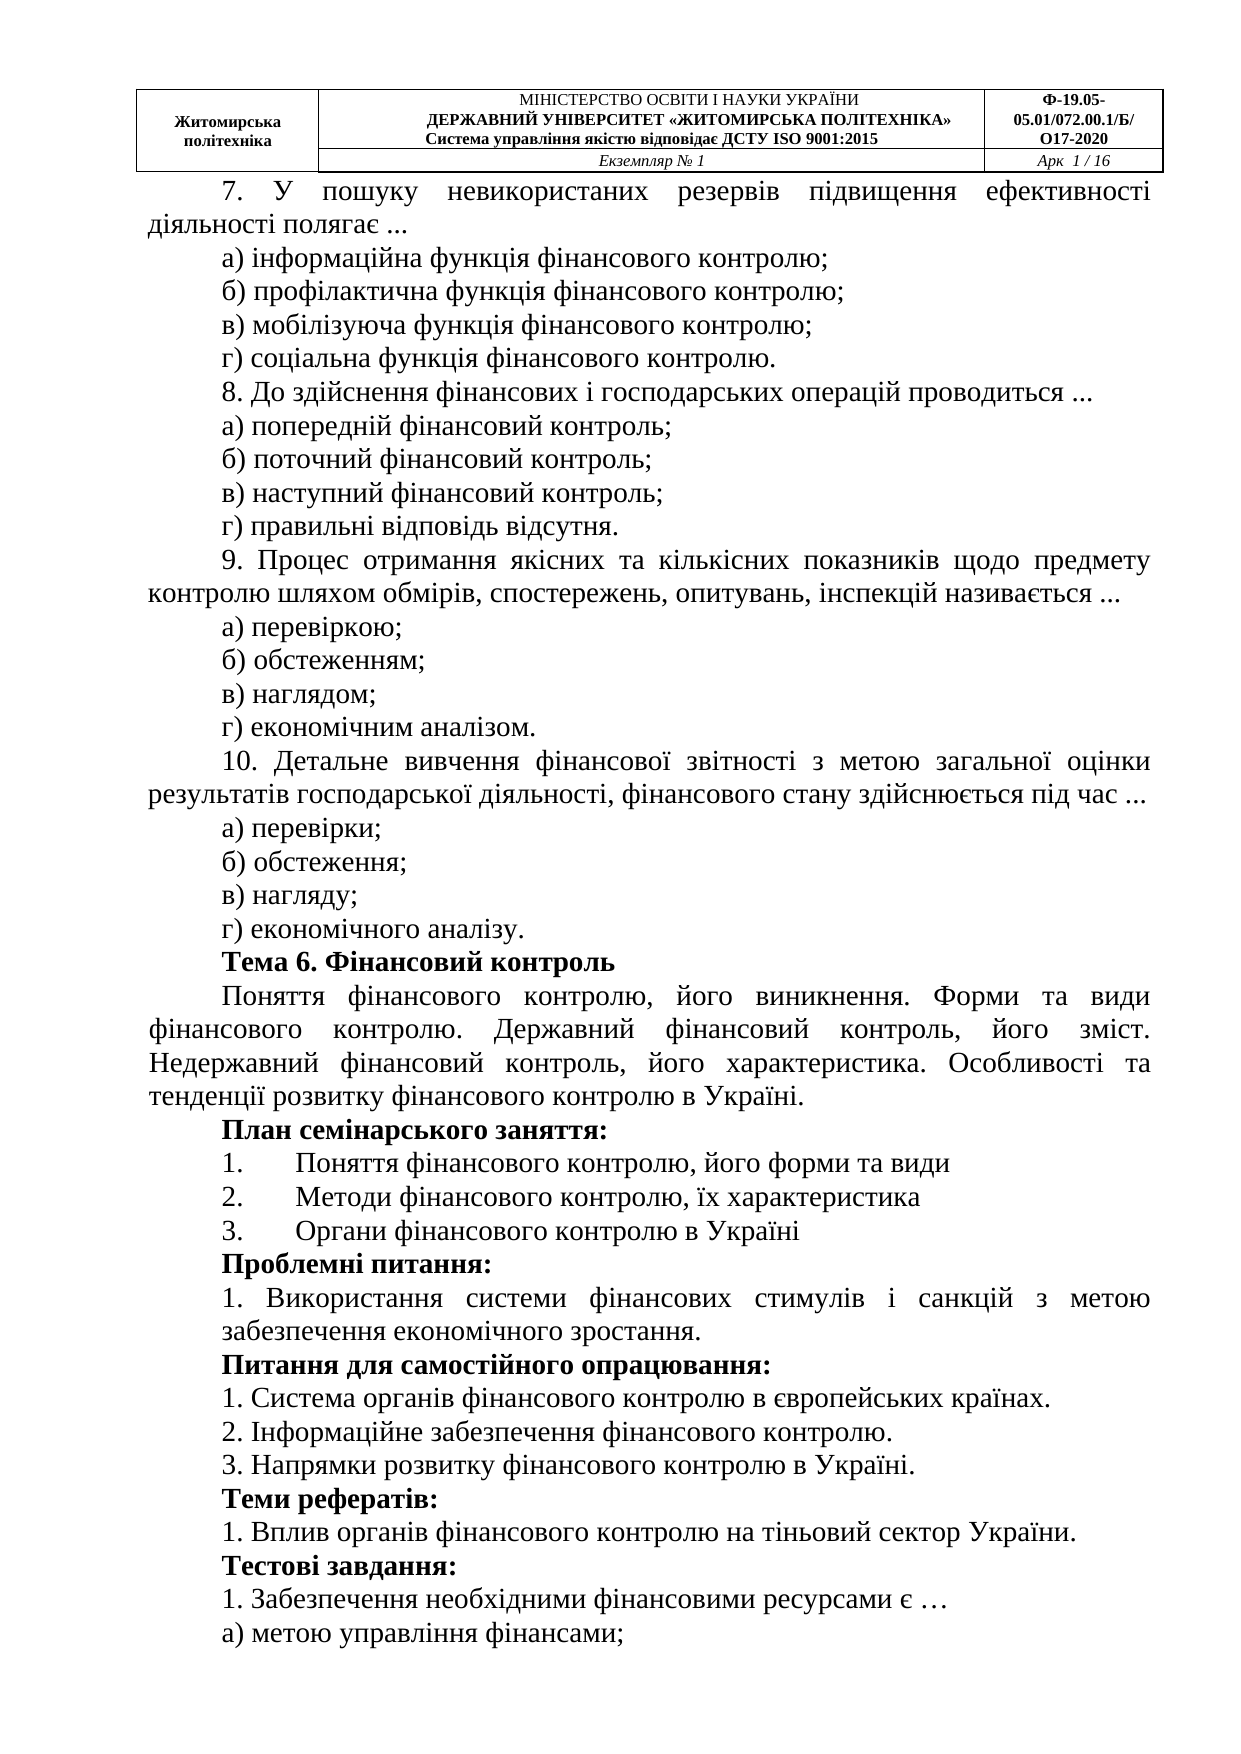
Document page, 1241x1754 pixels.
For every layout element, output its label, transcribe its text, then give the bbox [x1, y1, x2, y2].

text Питання для самостійного опрацювання: [221, 1347, 1152, 1380]
text 1. Вплив органів фінансового контролю на тіньовий сектор України. [221, 1514, 1152, 1548]
text 1. Використання системи фінансових стимулів і санкцій з метою забезпечення економічного зростання. [221, 1280, 1152, 1347]
text б) обстеження; [148, 844, 1152, 877]
text 1. Система органів фінансового контролю в європейських країнах. [221, 1380, 1152, 1414]
text 7. У пошуку невикористаних резервів підвищення ефективності діяльності полягає ... [148, 173, 1152, 240]
table_header Ф-19.05-05.01/072.00.1/Б/О17-2020 [985, 90, 1162, 148]
text г) соціальна функція фінансового контролю. [148, 341, 1152, 374]
list Органи фінансового контролю в Україні [148, 1213, 1152, 1246]
table_cell Арк 1 / 16 [985, 149, 1162, 171]
text а) інформаційна функція фінансового контролю; [148, 240, 1152, 273]
table_header МІНІСТЕРСТВО ОСВІТИ І НАУКИ УКРАЇНИ ДЕРЖАВНИЙ УНІВЕРСИТЕТ «ЖИТОМИРСЬКА ПОЛІТЕХНІКА» Система управління якістю відповідає ДСТУ ISO 9001:2015 [319, 90, 984, 148]
text в) наступний фінансовий контроль; [148, 475, 1152, 508]
text 1. Забезпечення необхідними фінансовими ресурсами є … [148, 1582, 1152, 1615]
text Проблемні питання: [221, 1246, 1152, 1280]
text а) метою управління фінансами; [148, 1615, 1152, 1649]
text б) профілактична функція фінансового контролю; [148, 273, 1152, 307]
table_cell Екземпляр № 1 [319, 149, 984, 171]
text 2. Інформаційне забезпечення фінансового контролю. [221, 1414, 1152, 1447]
text б) поточний фінансовий контроль; [148, 441, 1152, 475]
text 9. Процес отримання якісних та кількісних показників щодо предмету контролю шляхом обмірів, спостережень, опитувань, інспекцій називається ... [148, 542, 1152, 609]
text г) економічним аналізом. [148, 709, 1152, 743]
text в) нагляду; [148, 877, 1152, 911]
list Методи фінансового контролю, їх характеристика [148, 1179, 1152, 1213]
table_header Житомирська політехніка [137, 90, 318, 171]
text 8. До здійснення фінансових і господарських операцій проводиться ... [148, 374, 1152, 408]
text 3. Напрямки розвитку фінансового контролю в Україні. [221, 1447, 1152, 1481]
text в) наглядом; [148, 676, 1152, 709]
text в) мобілізуюча функція фінансового контролю; [148, 307, 1152, 341]
text г) правильні відповідь відсутня. [148, 508, 1152, 542]
text Теми рефератів: [221, 1481, 1152, 1514]
text Поняття фінансового контролю, його виникнення. Форми та види фінансового контролю. Державний фінансовий контроль, його зміст. Недержавний фінансовий контроль, його характеристика. Особливості та тенденції розвитку фінансового контролю в Україні. [149, 978, 1152, 1112]
text б) обстеженням; [148, 642, 1152, 676]
text а) попередній фінансовий контроль; [148, 408, 1152, 441]
text План семінарського заняття: [221, 1112, 1152, 1146]
text г) економічного аналізу. [148, 911, 1152, 944]
text а) перевіркою; [148, 609, 1152, 642]
text Тестові завдання: [221, 1548, 1152, 1582]
text Тема 6. Фінансовий контроль [148, 944, 1152, 978]
text а) перевірки; [148, 810, 1152, 844]
list Поняття фінансового контролю, його форми та види [148, 1146, 1152, 1179]
text 10. Детальне вивчення фінансової звітності з метою загальної оцінки результатів господарської діяльності, фінансового стану здійснюється під час ... [148, 743, 1152, 810]
